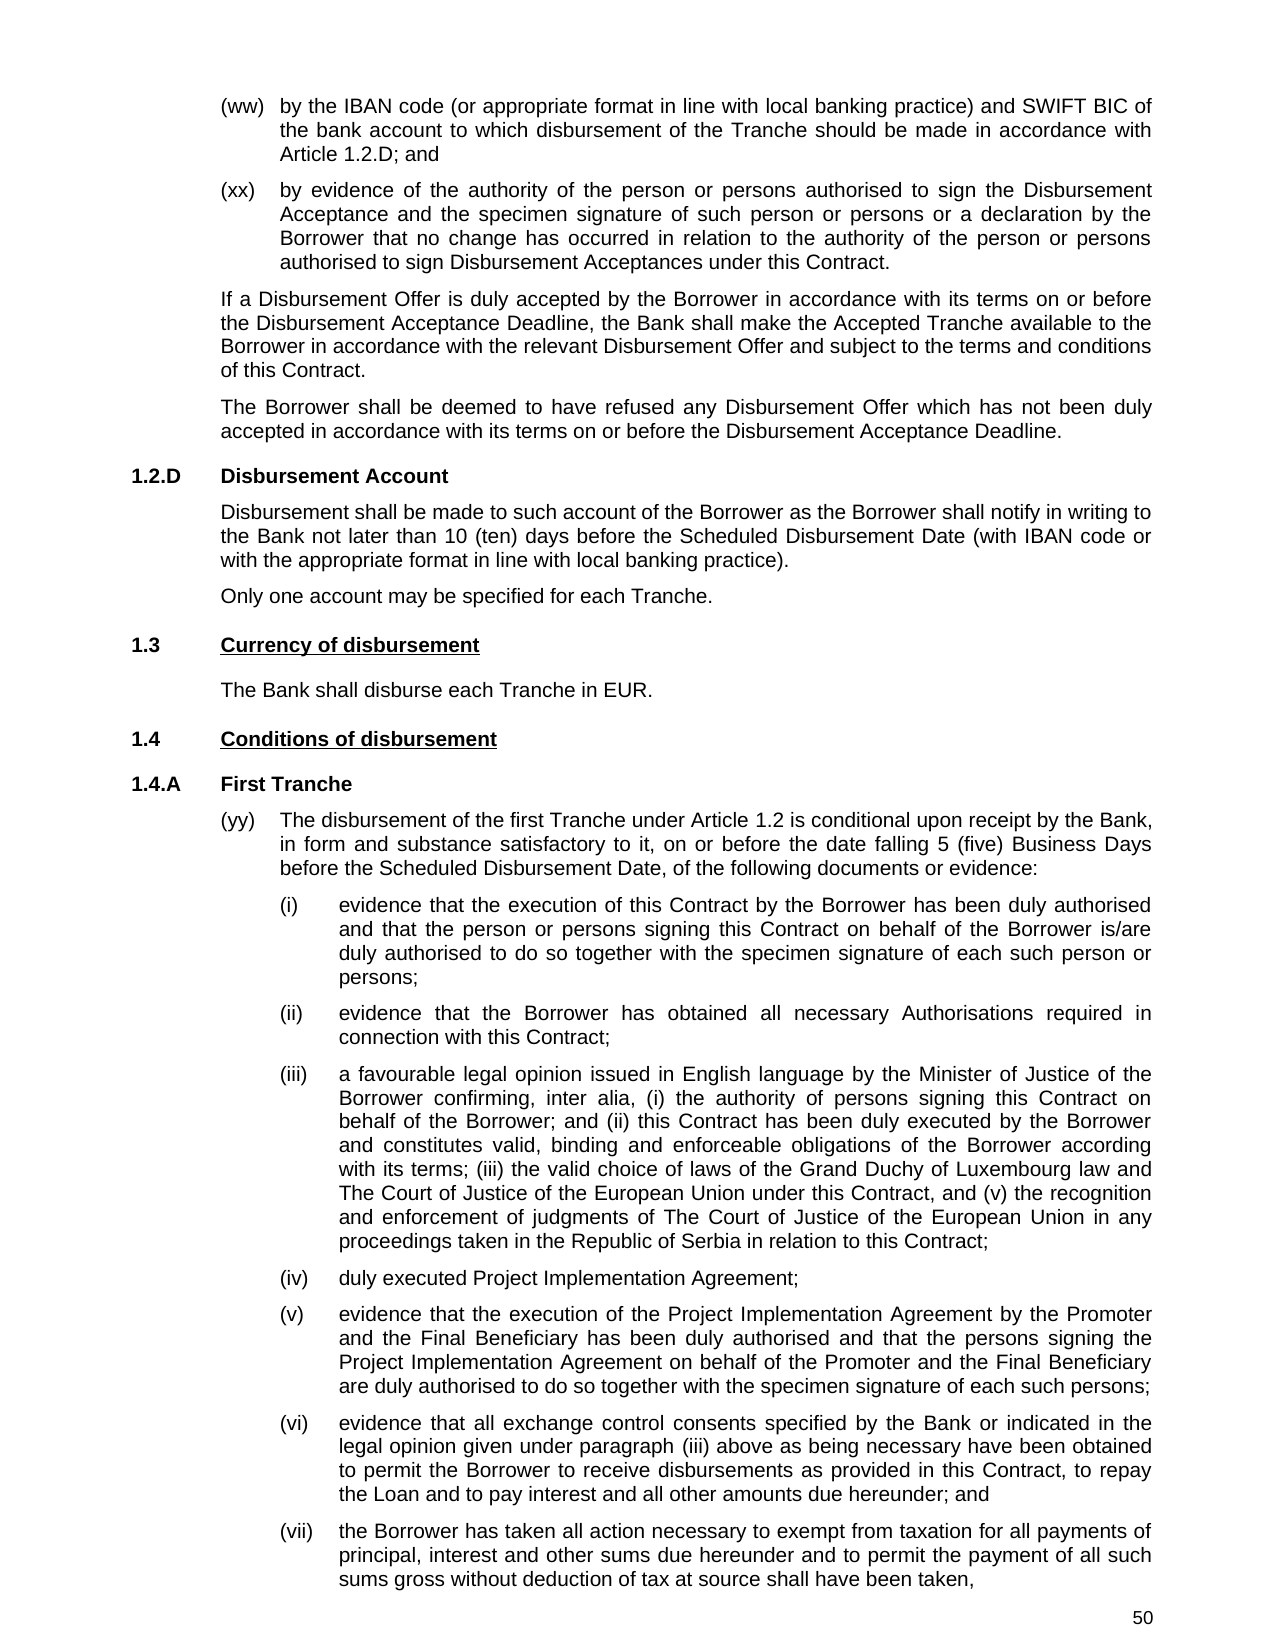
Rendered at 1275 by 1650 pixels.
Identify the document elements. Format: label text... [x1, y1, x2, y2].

text The Borrower shall be deemed to have refused any Disbursement Offer which has not been duly accepted in accordance with its terms on or before the Disbursement Acceptance Deadline. [220, 395, 1153, 443]
subtitle Currency of disbursement [131, 633, 1153, 657]
subtitle Disbursement Account [131, 463, 1153, 487]
subtitle Conditions of disbursement [131, 727, 1153, 751]
list evidence that the execution of this Contract by the Borrower has been duly authorised and that the person or persons signing this Contract on behalf of the Borrower is/are duly authorised to do so together with the specimen signature of each such person or persons; [279, 893, 1153, 988]
list a favourable legal opinion issued in English language by the Minister of Justice of the Borrower confirming, inter alia, (i) the authority of persons signing this Contract on behalf of the Borrower; and (ii) this Contract has been duly executed by the Borrower and constitutes valid, binding and enforceable obligations of the Borrower according with its terms; (iii) the valid choice of laws of the Grand Duchy of Luxembourg law and The Court of Justice of the European Union under this Contract, and (v) the recognition and enforcement of judgments of The Court of Justice of the European Union in any proceedings taken in the Republic of Serbia in relation to this Contract; [279, 1061, 1153, 1253]
list evidence that the Borrower has obtained all necessary Authorisations required in connection with this Contract; [279, 1001, 1153, 1049]
list by the IBAN code (or appropriate format in line with local banking practice) and SWIFT BIC of the bank account to which disbursement of the Tranche should be made in accordance with Article 1.2.D; and [220, 94, 1153, 166]
text If a Disbursement Offer is duly accepted by the Borrower in accordance with its terms on or before the Disbursement Acceptance Deadline, the Bank shall make the Accepted Tranche available to the Borrower in accordance with the relevant Disbursement Offer and subject to the terms and conditions of this Contract. [220, 286, 1153, 382]
text Only one account may be specified for each Tranche. [220, 584, 1153, 608]
text The Bank shall disburse each Tranche in EUR. [220, 678, 1153, 702]
list evidence that the execution of the Project Implementation Agreement by the Promoter and the Final Beneficiary has been duly authorised and that the persons signing the Project Implementation Agreement on behalf of the Promoter and the Final Beneficiary are duly authorised to do so together with the specimen signature of each such persons; [279, 1302, 1153, 1398]
list the Borrower has taken all action necessary to exempt from taxation for all payments of principal, interest and other sums due hereunder and to permit the payment of all such sums gross without deduction of tax at source shall have been taken, [279, 1519, 1153, 1591]
list by evidence of the authority of the person or persons authorised to sign the Disbursement Acceptance and the specimen signature of such person or persons or a declaration by the Borrower that no change has occurred in relation to the authority of the person or persons authorised to sign Disbursement Acceptances under this Contract. [220, 178, 1153, 274]
subtitle First Tranche [131, 772, 1153, 796]
text Disbursement shall be made to such account of the Borrower as the Borrower shall notify in writing to the Bank not later than 10 (ten) days before the Scheduled Disbursement Date (with IBAN code or with the appropriate format in line with local banking practice). [220, 500, 1153, 572]
list duly executed Project Implementation Agreement; [279, 1266, 1153, 1289]
